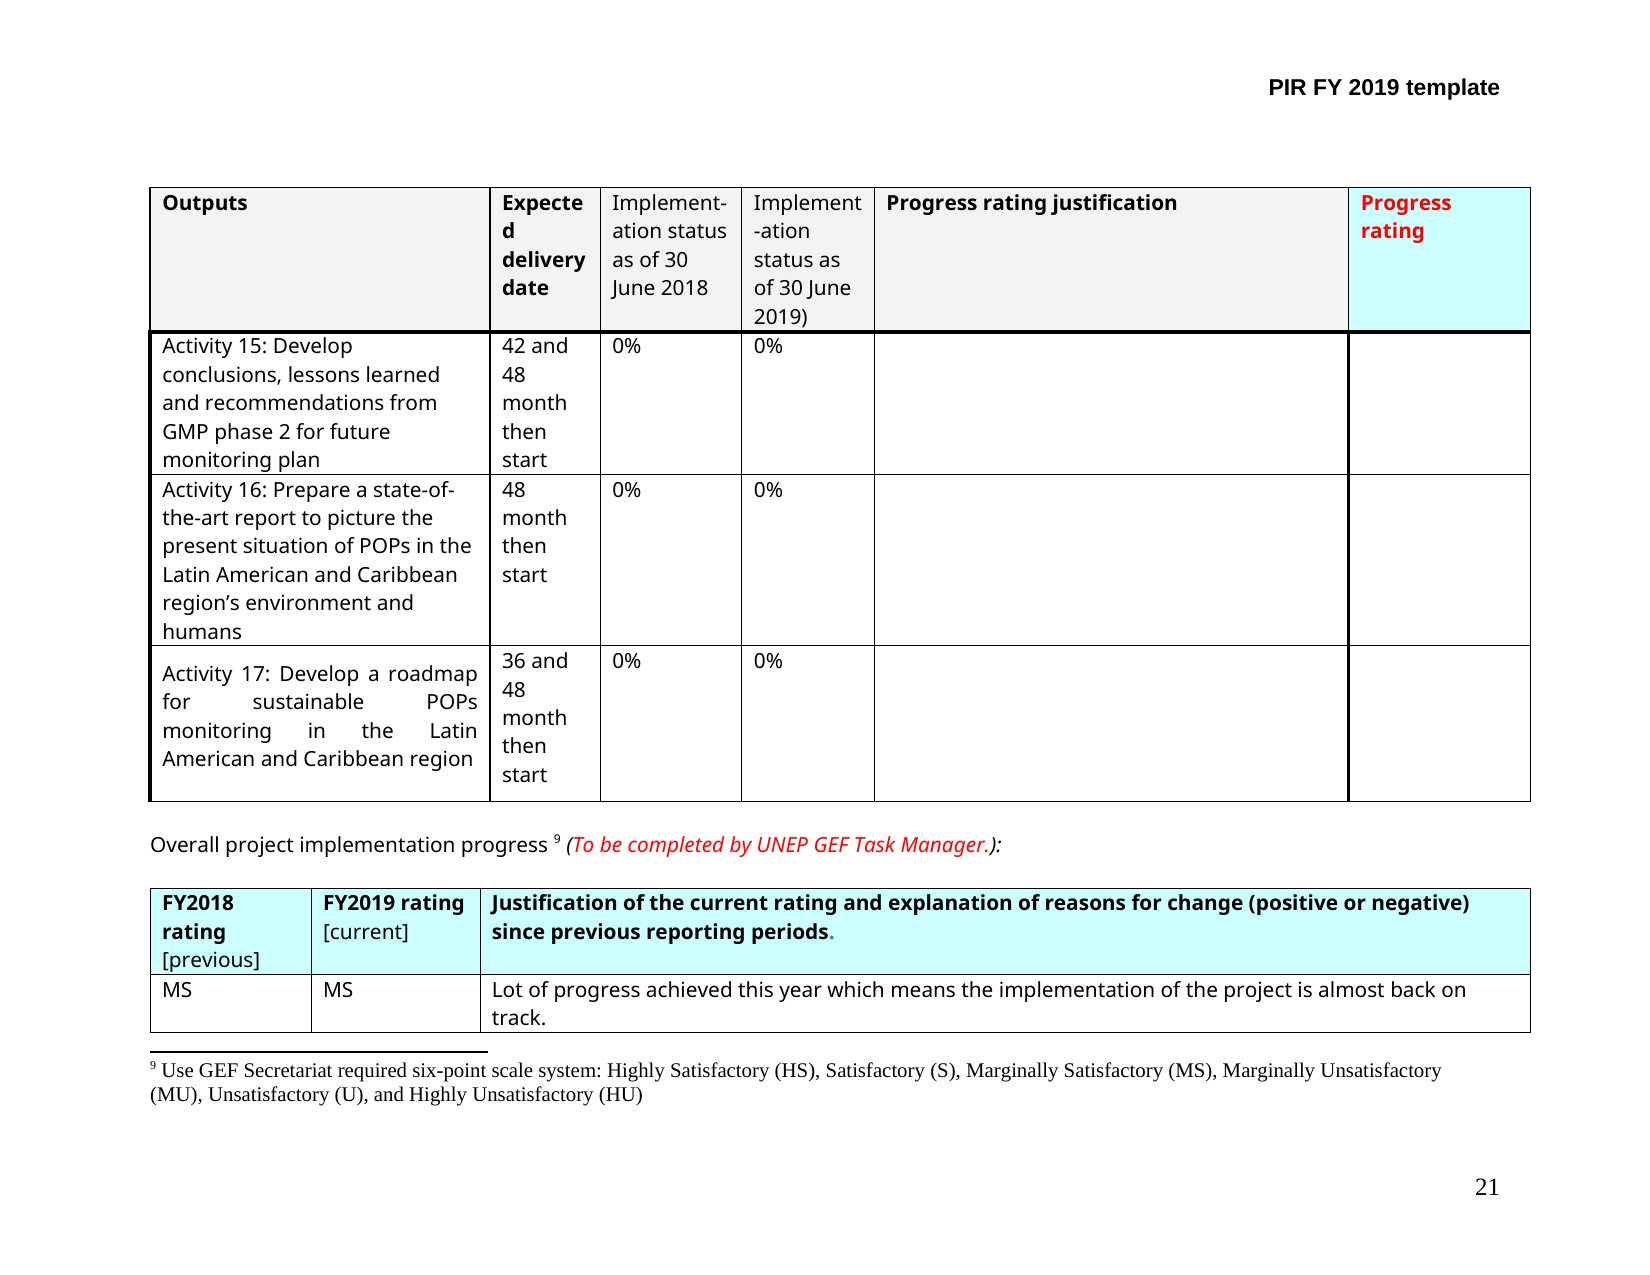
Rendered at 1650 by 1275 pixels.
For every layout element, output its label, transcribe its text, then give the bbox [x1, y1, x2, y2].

table_cell Activity 15: Develop conclusions, lessons learned and recommendations from GMP phase 2 for future monitoring plan [152, 334, 489, 474]
table_header Implement-ation status as of 30 June 2019) [742, 188, 874, 330]
table_header Progress rating justification [875, 188, 1348, 330]
table_cell 0% [742, 334, 874, 474]
table_cell 0% [742, 646, 874, 801]
table_cell [875, 334, 1347, 474]
table_cell [875, 646, 1347, 801]
table_cell MS [151, 975, 311, 1032]
text Overall project implementation progress (To be completed by UNEP GEF Task Manager.): [150, 831, 1500, 859]
table_cell 0% [601, 334, 741, 474]
table_header Expected delivery date [491, 188, 600, 330]
table_cell [1350, 334, 1530, 474]
table_cell 0% [601, 475, 741, 645]
table_cell Lot of progress achieved this year which means the implementation of the project is almost back on track. [481, 975, 1530, 1032]
table_cell MS [312, 975, 480, 1032]
table_cell [875, 475, 1347, 645]
table_cell [1350, 475, 1530, 645]
table_header Justification of the current rating and explanation of reasons for change (positive or negative) since previous reporting periods. [481, 889, 1530, 974]
table_header Progress rating [1349, 188, 1530, 330]
table_header FY2019 rating [current] [312, 889, 480, 974]
table_cell [1350, 646, 1530, 801]
table_cell 0% [742, 475, 874, 645]
table_header Implement-ation status as of 30 June 2018 [601, 188, 741, 330]
table_cell 42 and 48 month then start [491, 334, 600, 474]
table_header Outputs [151, 188, 489, 330]
table_cell 36 and 48 month then start [491, 646, 600, 801]
table_cell Activity 17: Develop a roadmap for sustainable POPs monitoring in the Latin American and Caribbean region [152, 646, 489, 801]
table_cell Activity 16: Prepare a state-of-the-art report to picture the present situation of POPs in the Latin American and Caribbean region’s environment and humans [152, 475, 489, 645]
table_header FY2018 rating [previous] [151, 889, 311, 974]
table_cell 48 month then start [491, 475, 600, 645]
table_cell 0% [601, 646, 741, 801]
